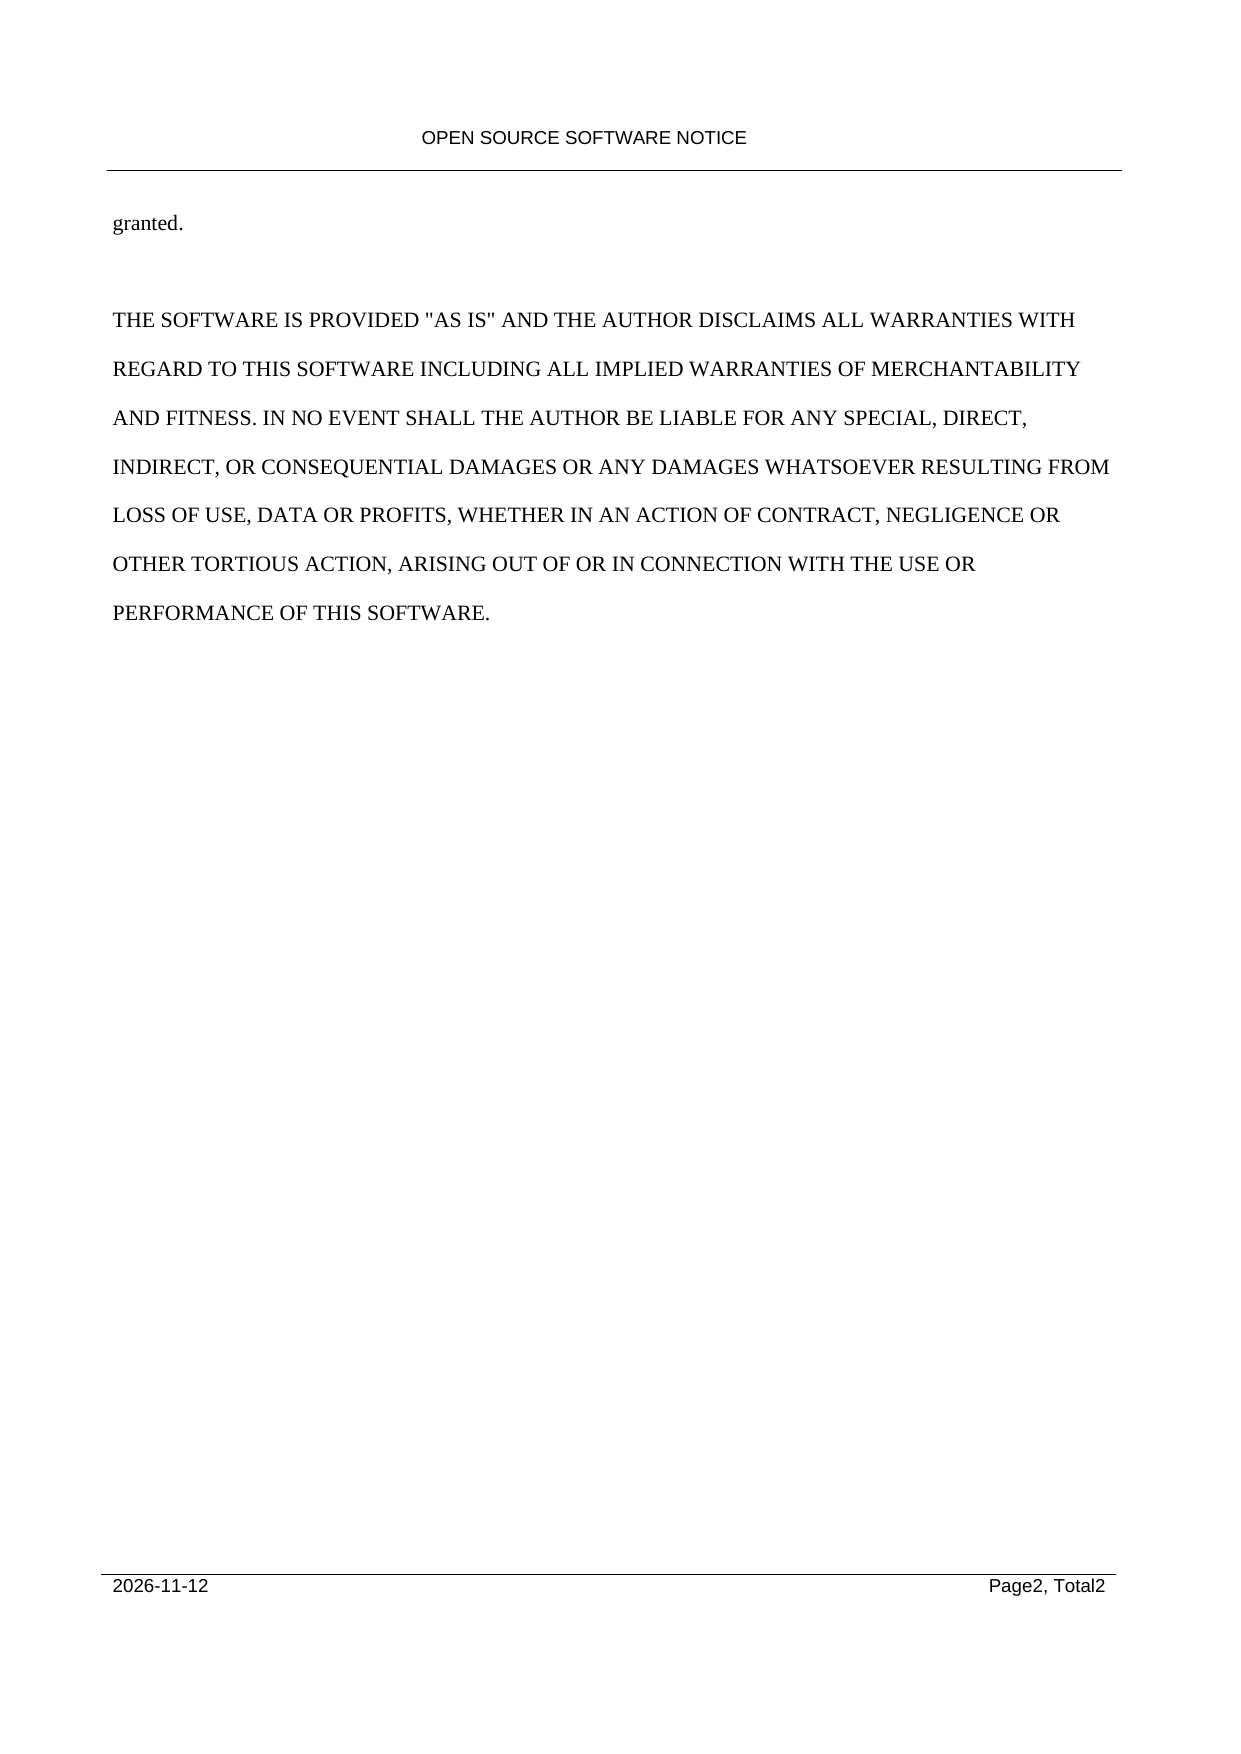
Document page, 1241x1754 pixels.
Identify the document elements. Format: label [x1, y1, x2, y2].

text [112, 206, 1128, 678]
